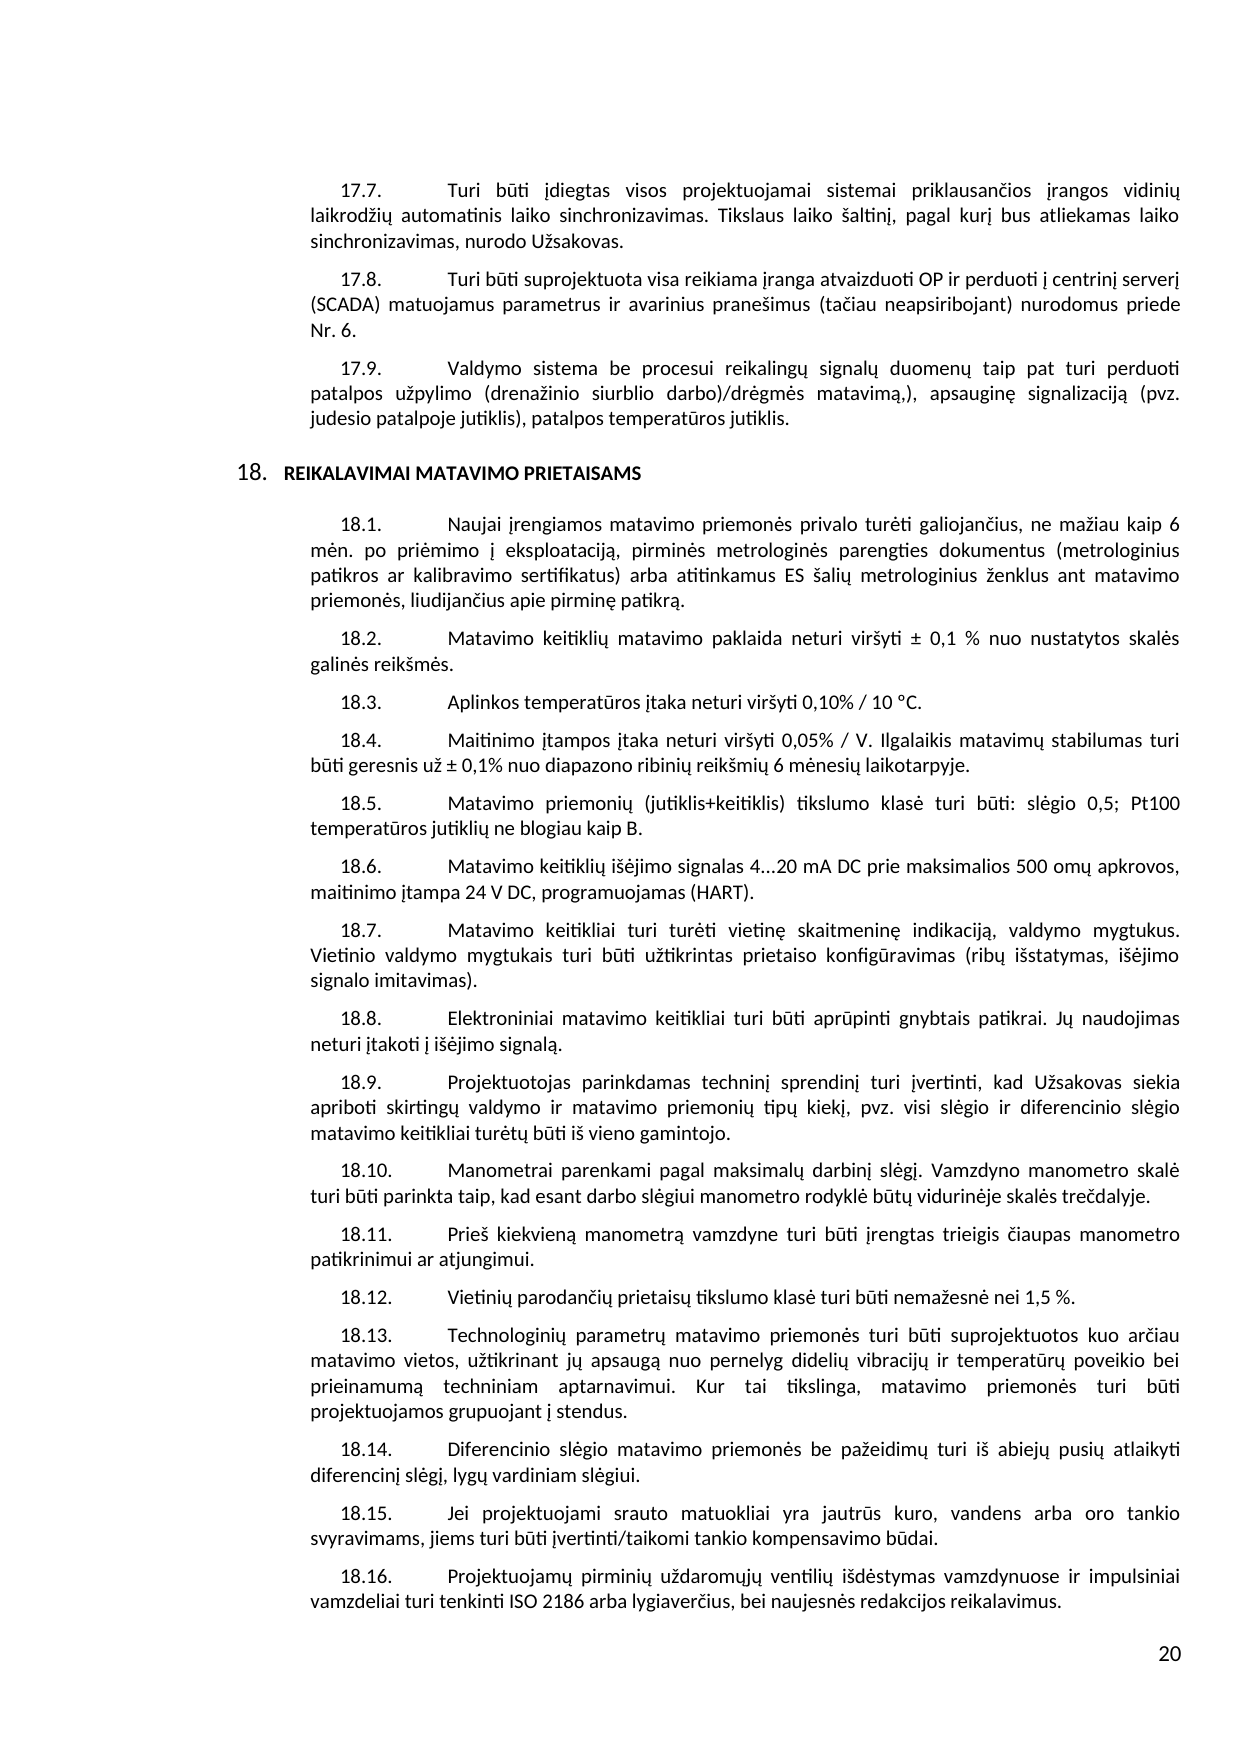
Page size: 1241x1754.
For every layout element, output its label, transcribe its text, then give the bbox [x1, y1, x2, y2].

subtitle Matavimo keitiklių išėjimo signalas 4...20 mA DC prie maksimalios 500 omų apkrovos, maitinimo įtampa 24 V DC, programuojamas (HART). [310, 853, 1181, 904]
subtitle Elektroniniai matavimo keitikliai turi būti aprūpinti gnybtais patikrai. Jų naudojimas neturi įtakoti į išėjimo signalą. [310, 1006, 1181, 1056]
subtitle Vietinių parodančių prietaisų tikslumo klasė turi būti nemažesnė nei 1,5 %. [310, 1284, 1181, 1310]
subtitle Manometrai parenkami pagal maksimalų darbinį slėgį. Vamzdyno manometro skalė turi būti parinkta taip, kad esant darbo slėgiui manometro rodyklė būtų vidurinėje skalės trečdalyje. [310, 1158, 1181, 1208]
subtitle Prieš kiekvieną manometrą vamzdyne turi būti įrengtas trieigis čiaupas manometro patikrinimui ar atjungimui. [310, 1221, 1181, 1272]
subtitle Projektuotojas parinkdamas techninį sprendinį turi įvertinti, kad Užsakovas siekia apriboti skirtingų valdymo ir matavimo priemonių tipų kiekį, pvz. visi slėgio ir diferencinio slėgio matavimo keitikliai turėtų būti iš vieno gamintojo. [310, 1069, 1181, 1145]
subtitle Naujai įrengiamos matavimo priemonės privalo turėti galiojančius, ne mažiau kaip 6 mėn. po priėmimo į eksploataciją, pirminės metrologinės parengties dokumentus (metrologinius patikros ar kalibravimo sertifikatus) arba atitinkamus ES šalių metrologinius ženklus ant matavimo priemonės, liudijančius apie pirminę patikrą. [310, 511, 1181, 613]
subtitle REIKALAVIMAI MATAVIMO PRIETAISAMS [236, 456, 1181, 486]
subtitle Matavimo priemonių (jutiklis+keitiklis) tikslumo klasė turi būti: slėgio 0,5; Pt100 temperatūros jutiklių ne blogiau kaip B. [310, 790, 1181, 841]
subtitle Projektuojamų pirminių uždaromųjų ventilių išdėstymas vamzdynuose ir impulsiniai vamzdeliai turi tenkinti ISO 2186 arba lygiaverčius, bei naujesnės redakcijos reikalavimus. [310, 1563, 1181, 1614]
subtitle Technologinių parametrų matavimo priemonės turi būti suprojektuotos kuo arčiau matavimo vietos, užtikrinant jų apsaugą nuo pernelyg didelių vibracijų ir temperatūrų poveikio bei prieinamumą techniniam aptarnavimui. Kur tai tikslinga, matavimo priemonės turi būti projektuojamos grupuojant į stendus. [310, 1322, 1181, 1424]
subtitle Maitinimo įtampos įtaka neturi viršyti 0,05% / V. Ilgalaikis matavimų stabilumas turi būti geresnis už ± 0,1% nuo diapazono ribinių reikšmių 6 mėnesių laikotarpyje. [310, 727, 1181, 778]
subtitle Diferencinio slėgio matavimo priemonės be pažeidimų turi iš abiejų pusių atlaikyti diferencinį slėgį, lygų vardiniam slėgiui. [310, 1436, 1181, 1487]
subtitle Matavimo keitiklių matavimo paklaida neturi viršyti ± 0,1 % nuo nustatytos skalės galinės reikšmės. [310, 626, 1181, 676]
subtitle Turi būti įdiegtas visos projektuojamai sistemai priklausančios įrangos vidinių laikrodžių automatinis laiko sinchronizavimas. Tikslaus laiko šaltinį, pagal kurį bus atliekamas laiko sinchronizavimas, nurodo Užsakovas. [310, 177, 1181, 253]
subtitle Matavimo keitikliai turi turėti vietinę skaitmeninę indikaciją, valdymo mygtukus. Vietinio valdymo mygtukais turi būti užtikrintas prietaiso konfigūravimas (ribų išstatymas, išėjimo signalo imitavimas). [310, 917, 1181, 993]
subtitle Turi būti suprojektuota visa reikiama įranga atvaizduoti OP ir perduoti į centrinį serverį (SCADA) matuojamus parametrus ir avarinius pranešimus (tačiau neapsiribojant) nurodomus priede Nr. 6. [310, 266, 1181, 342]
subtitle Aplinkos temperatūros įtaka neturi viršyti 0,10% / 10 ºC. [310, 689, 1181, 714]
subtitle Jei projektuojami srauto matuokliai yra jautrūs kuro, vandens arba oro tankio svyravimams, jiems turi būti įvertinti/taikomi tankio kompensavimo būdai. [310, 1500, 1181, 1551]
subtitle Valdymo sistema be procesui reikalingų signalų duomenų taip pat turi perduoti patalpos užpylimo (drenažinio siurblio darbo)/drėgmės matavimą,), apsauginę signalizaciją (pvz. judesio patalpoje jutiklis), patalpos temperatūros jutiklis. [310, 355, 1181, 431]
